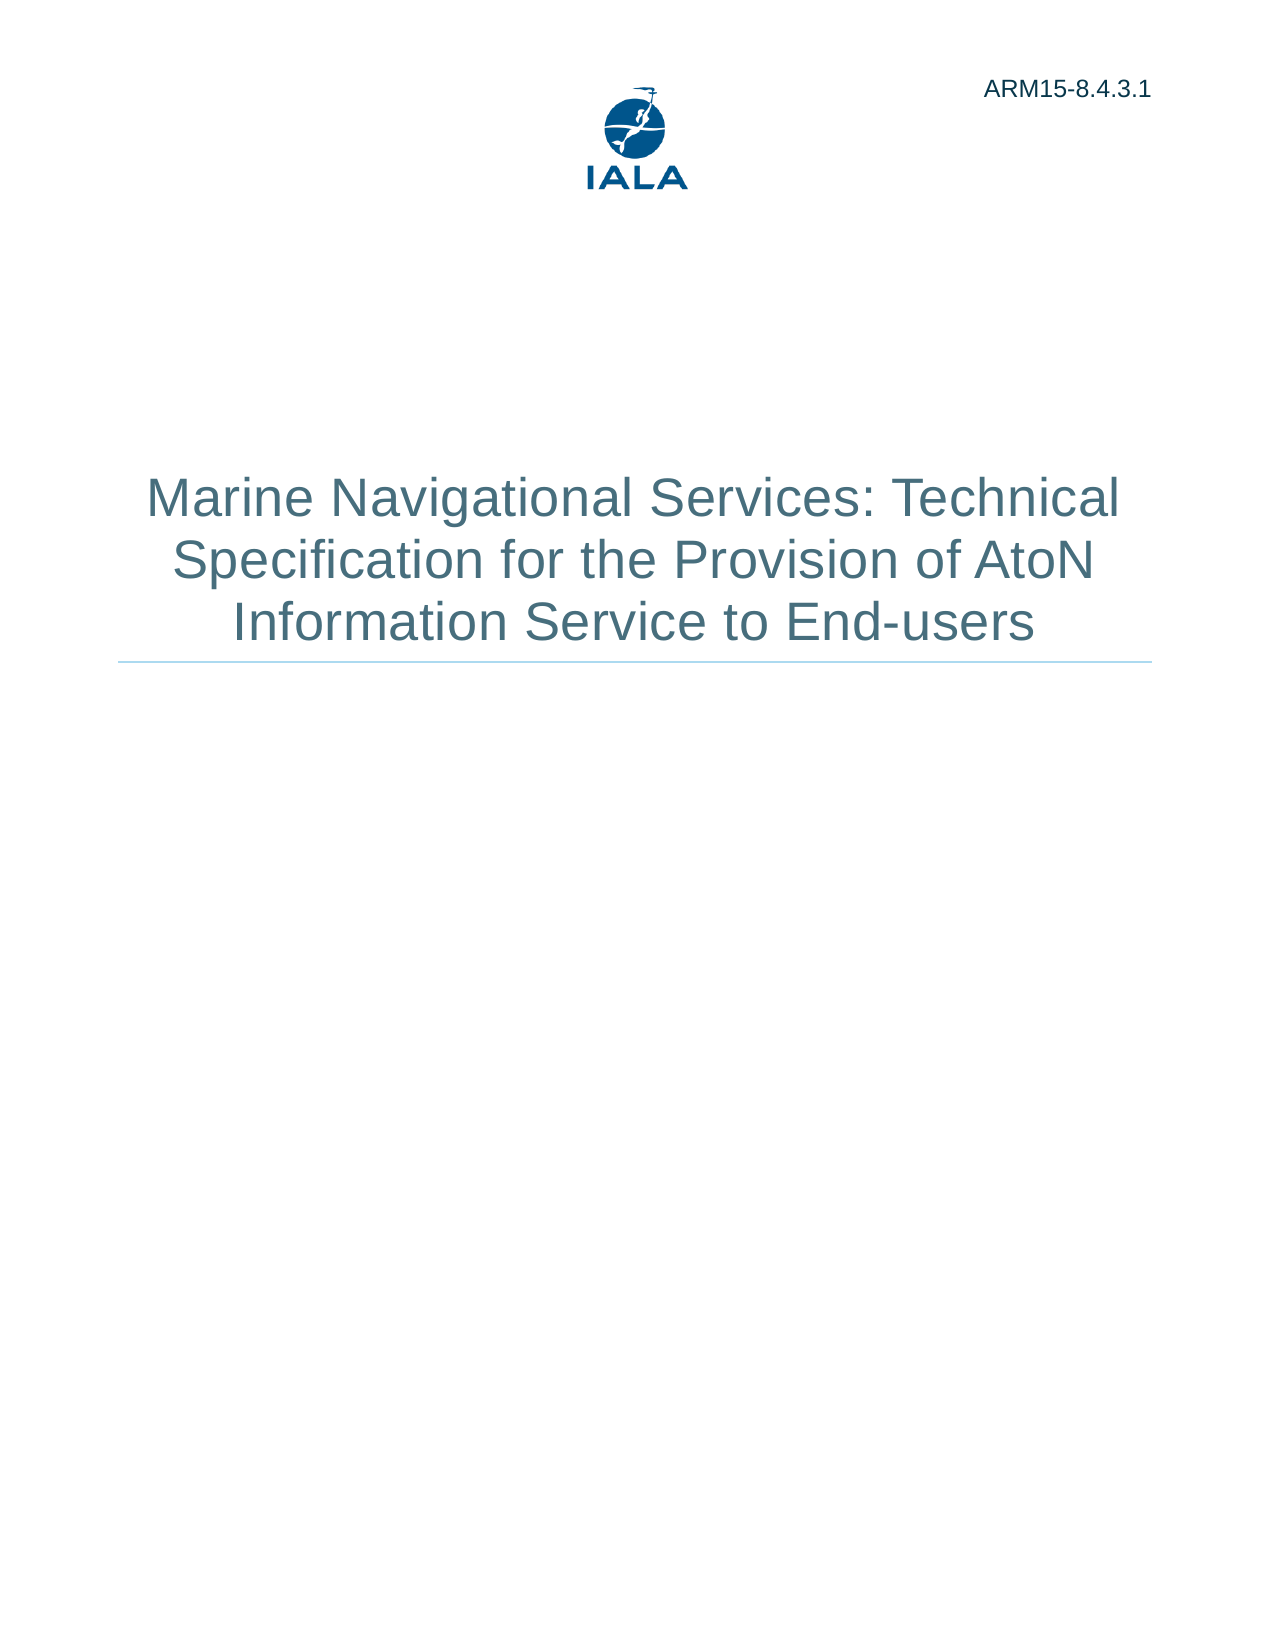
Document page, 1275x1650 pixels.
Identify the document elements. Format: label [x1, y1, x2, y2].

picture [564, 75, 705, 212]
